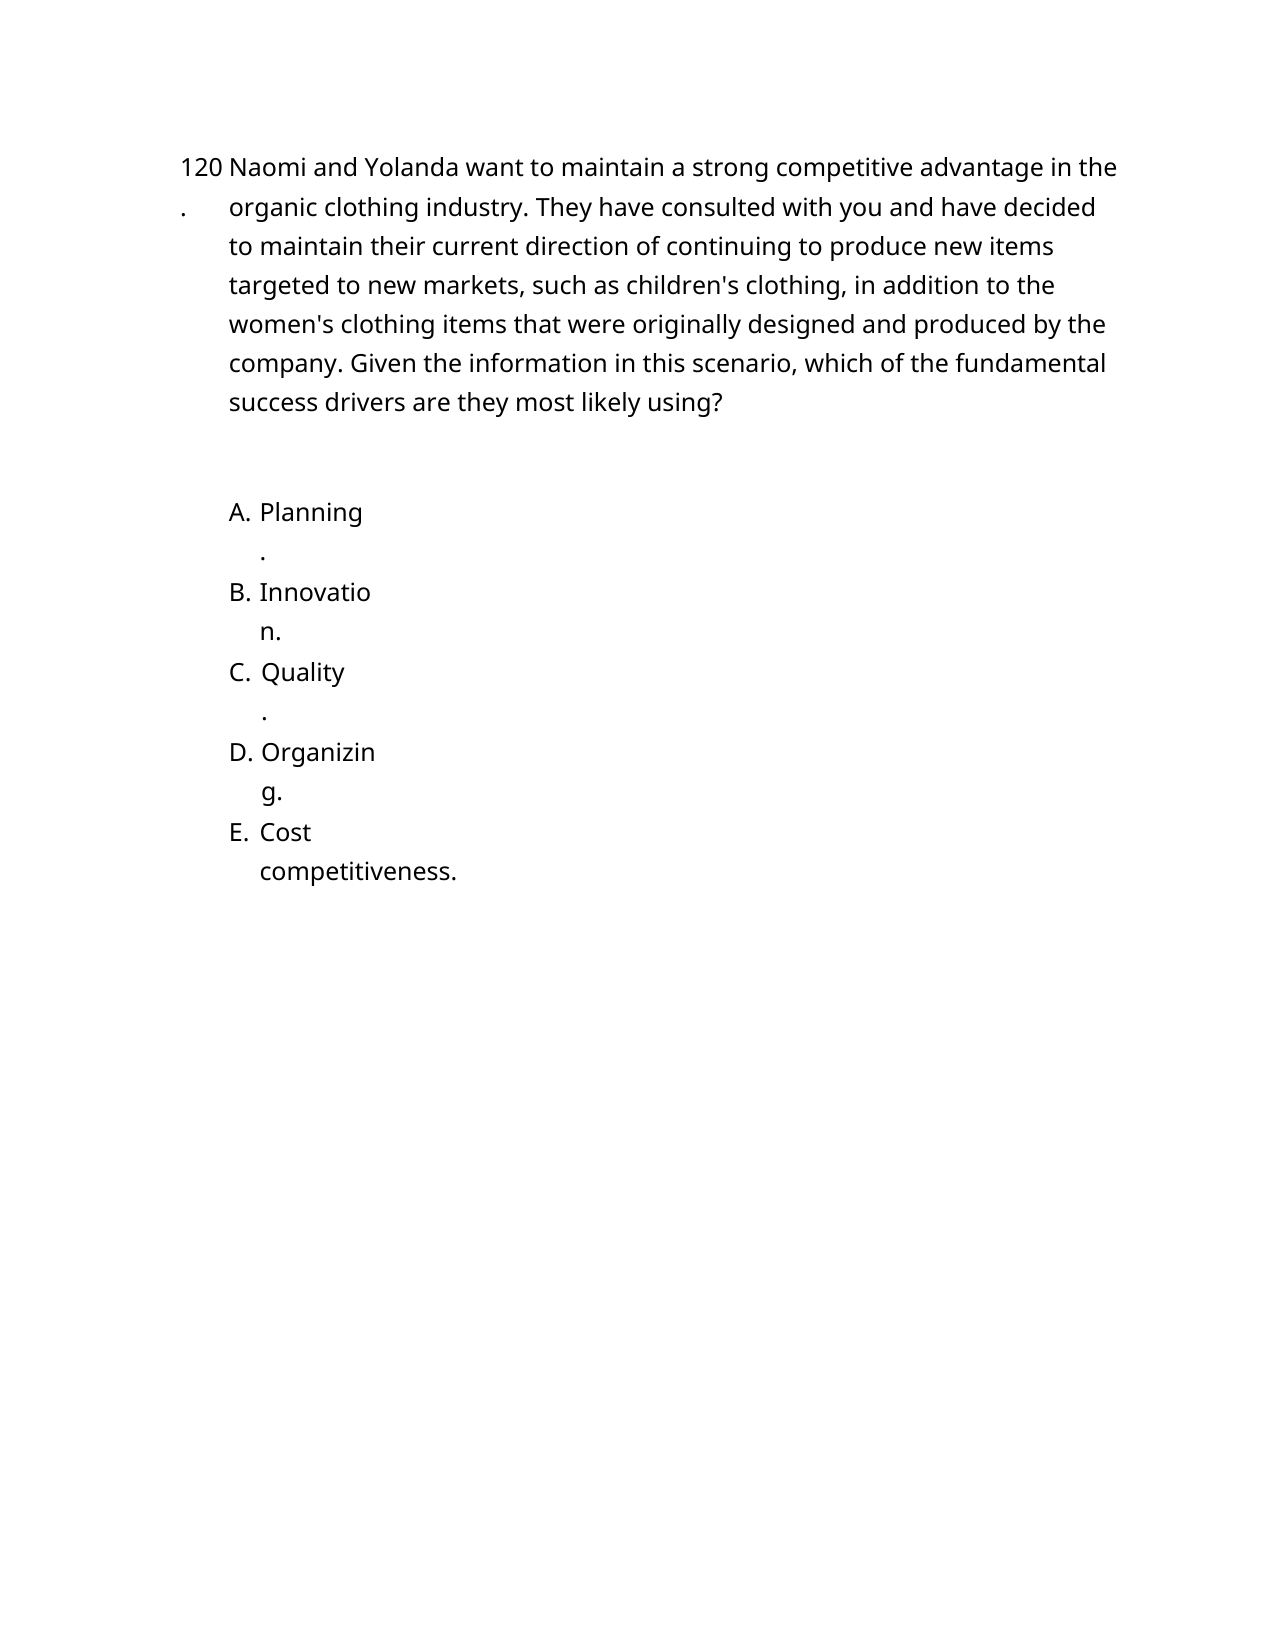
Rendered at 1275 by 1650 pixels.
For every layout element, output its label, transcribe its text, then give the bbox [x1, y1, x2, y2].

table_header Naomi and Yolanda want to maintain a strong competitive advantage in the organic clothing industry. They have consulted with you and have decided to maintain their current direction of continuing to produce new items targeted to new markets, such as children's clothing, in addition to the women's clothing items that were originally designed and produced by the company. Given the information in this scenario, which of the fundamental success drivers are they most likely using? [229, 150, 1125, 891]
table_header 120. [180, 150, 229, 891]
